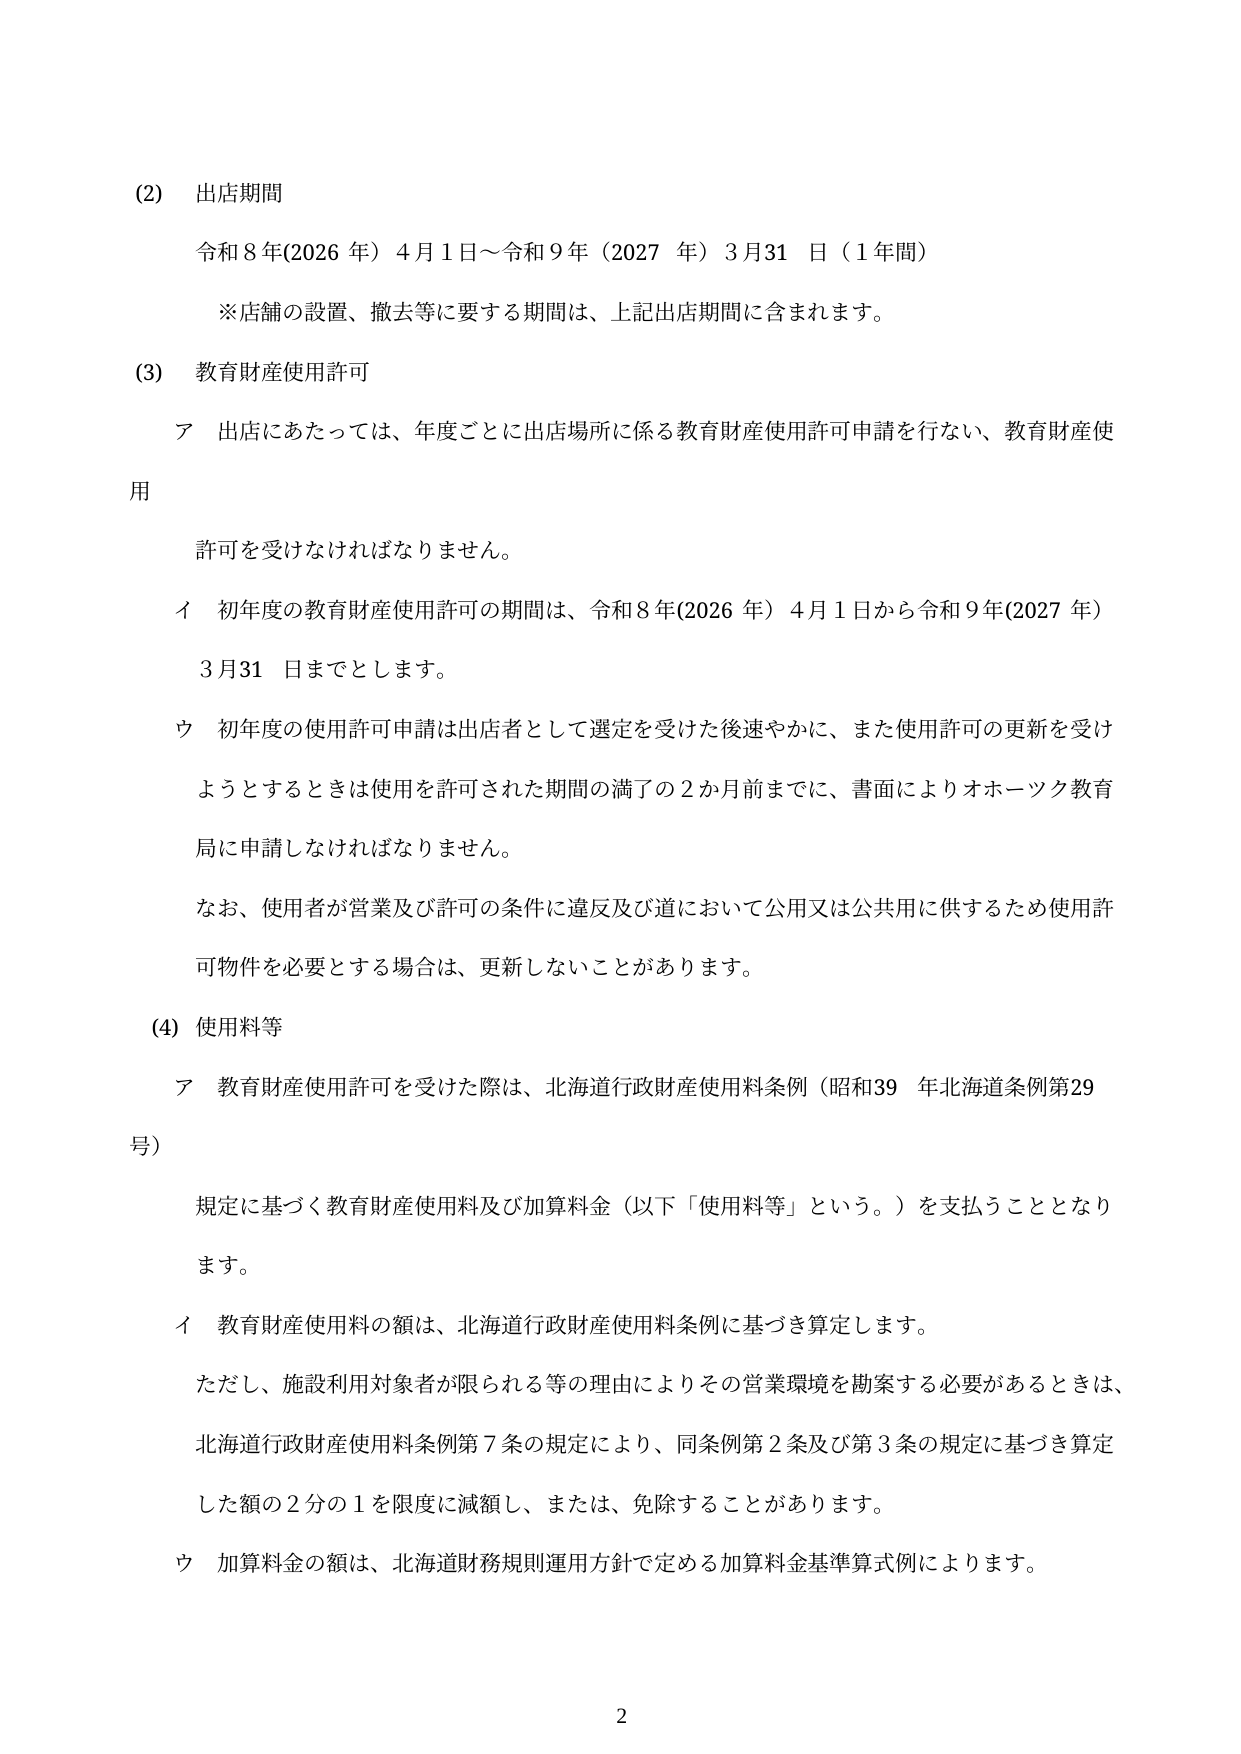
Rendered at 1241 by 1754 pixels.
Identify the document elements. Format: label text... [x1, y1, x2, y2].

text (3) 教育財産使用許可 [129, 341, 1114, 400]
text ウ 加算料金の額は、北海道財務規則運用方針で定める加算料金基準算式例によります。 [129, 1532, 1114, 1592]
text ア 出店にあたっては、年度ごとに出店場所に係る教育財産使用許可申請を行ない、教育財産使用 [129, 400, 1114, 519]
text ウ 初年度の使用許可申請は出店者として選定を受けた後速やかに、また使用許可の更新を受けようとするときは使用を許可された期間の満了の２か月前までに、書面によりオホーツク教育局に申請しなければなりません。 [129, 698, 1114, 877]
text イ 教育財産使用料の額は、北海道行政財産使用料条例に基づき算定します。 [129, 1294, 1114, 1354]
text なお、使用者が営業及び許可の条件に違反及び道において公用又は公共用に供するため使用許可物件を必要とする場合は、更新しないことがあります。 [129, 877, 1114, 996]
text 規定に基づく教育財産使用料及び加算料金（以下「使用料等」という。）を支払うこととなります。 [184, 1175, 1114, 1294]
text (4) 使用料等 [129, 996, 1114, 1056]
text (2) 出店期間 [129, 162, 1114, 222]
text イ 初年度の教育財産使用許可の期間は、令和８年(2026年）４月１日から令和９年(2027年）３月31日までとします。 [129, 579, 1114, 698]
text ただし、施設利用対象者が限られる等の理由によりその営業環境を勘案する必要があるときは、北海道行政財産使用料条例第７条の規定により、同条例第２条及び第３条の規定に基づき算定した額の２分の１を限度に減額し、または、免除することがあります。 [129, 1354, 1114, 1532]
text ※店舗の設置、撤去等に要する期間は、上記出店期間に含まれます。 [129, 281, 1114, 341]
text ア 教育財産使用許可を受けた際は、北海道行政財産使用料条例（昭和39年北海道条例第29号） [129, 1056, 1114, 1175]
text 許可を受けなければなりません。 [173, 519, 1114, 579]
text 令和８年(2026年）４月１日～令和９年（2027年）３月31日（１年間） [129, 222, 1114, 281]
